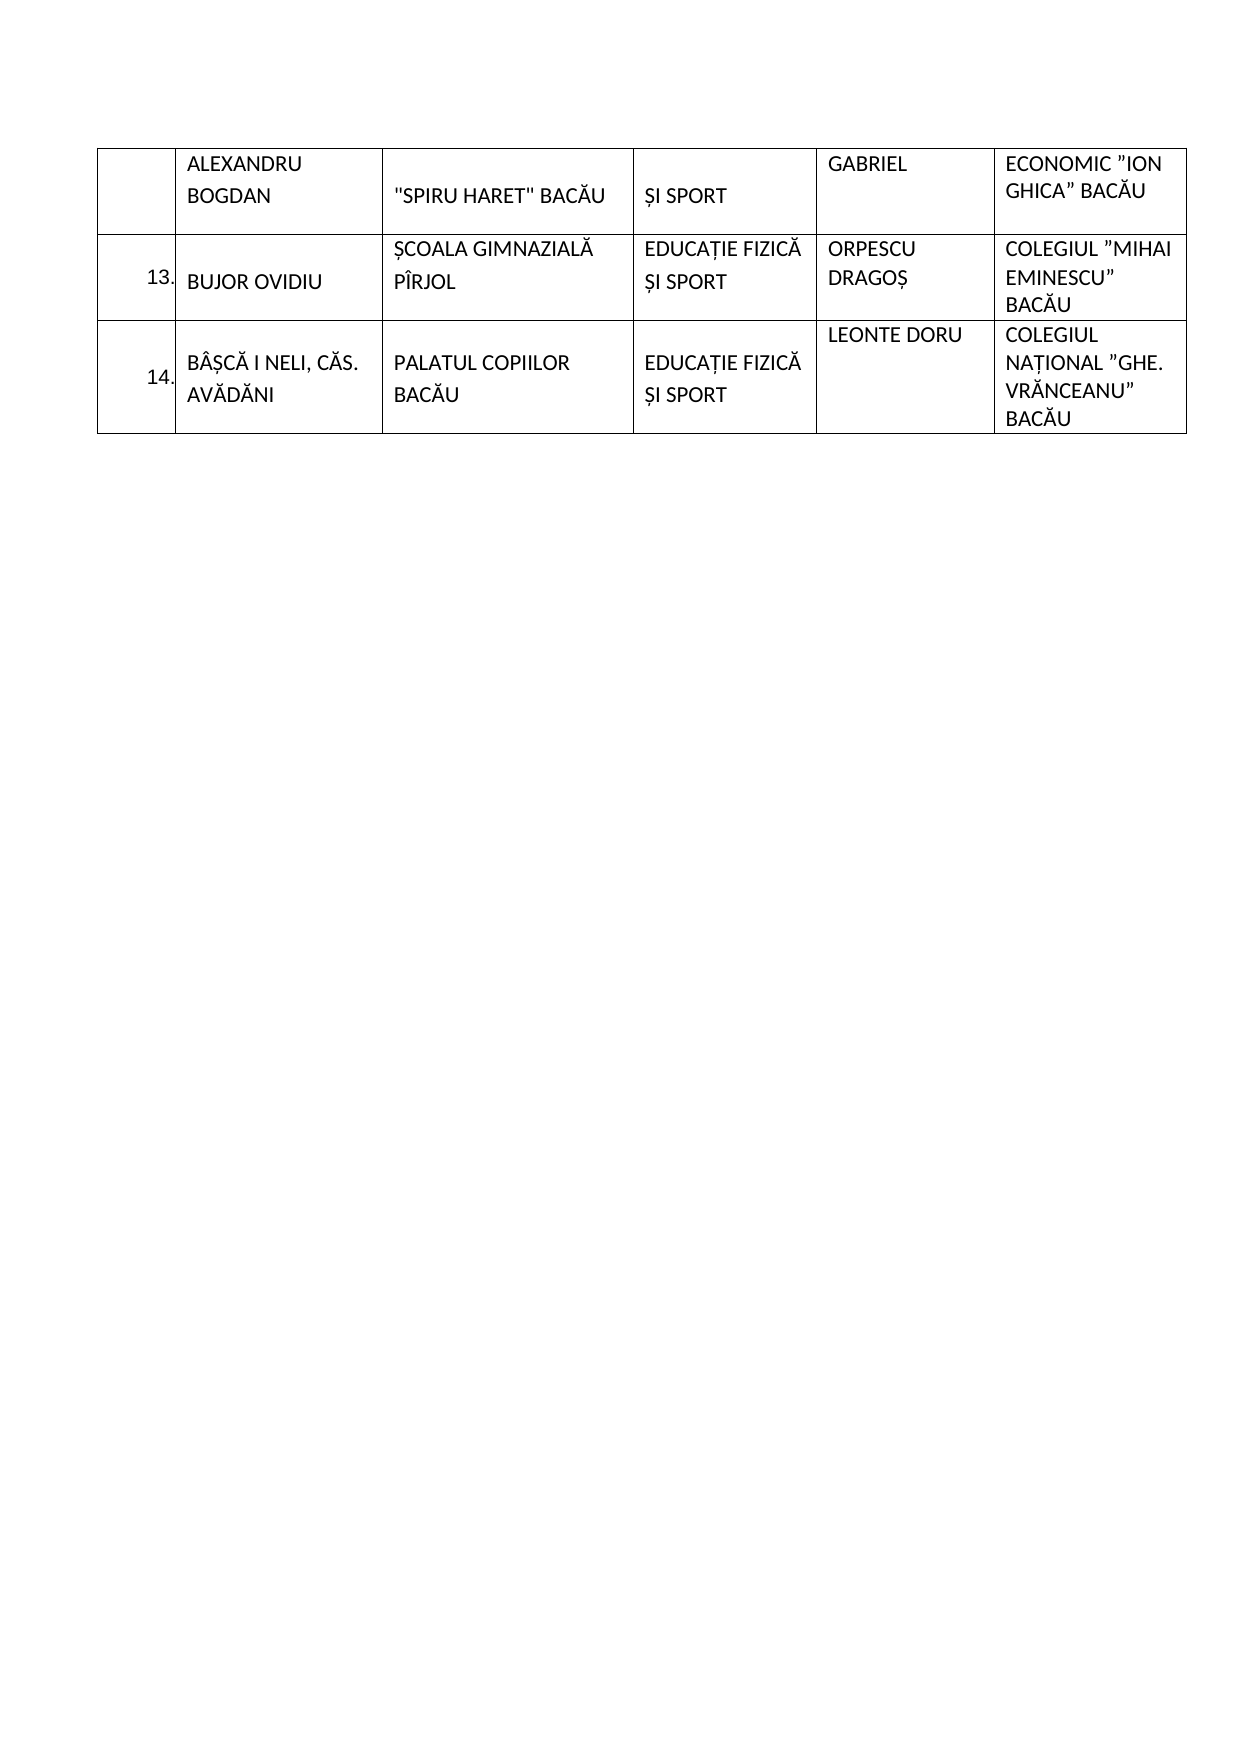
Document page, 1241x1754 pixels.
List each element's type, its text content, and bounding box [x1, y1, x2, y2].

table_cell COLEGIUL NAŢIONAL ”GHE. VRĂNCEANU” BACĂU [995, 321, 1186, 433]
table_cell ARMANU GABRIEL [817, 149, 994, 233]
table_cell [98, 149, 175, 233]
table_cell BUJOR OVIDIU [176, 235, 382, 319]
table_cell BÂŞCĂ I NELI, CĂS. AVĂDĂNI [176, 321, 382, 433]
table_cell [995, 149, 1186, 233]
table_cell [98, 321, 175, 433]
table_cell ORPESCU DRAGOŞ [817, 235, 994, 319]
table_cell EDUCAŢIE FIZICĂ ŞI SPORT [634, 321, 816, 433]
table_cell ȘCOALA GIMNAZIALĂ PÎRJOL [383, 235, 633, 319]
table_cell EDUCAŢIE FIZICĂ ŞI SPORT [634, 235, 816, 319]
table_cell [176, 149, 382, 233]
table_cell COLEGIUL ”MIHAI EMINESCU” BACĂU [995, 235, 1186, 319]
table_cell PALATUL COPIILOR BACĂU [383, 321, 633, 433]
table_cell LEONTE DORU [817, 321, 994, 433]
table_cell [634, 149, 816, 233]
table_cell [383, 149, 633, 233]
table_cell [98, 235, 175, 319]
